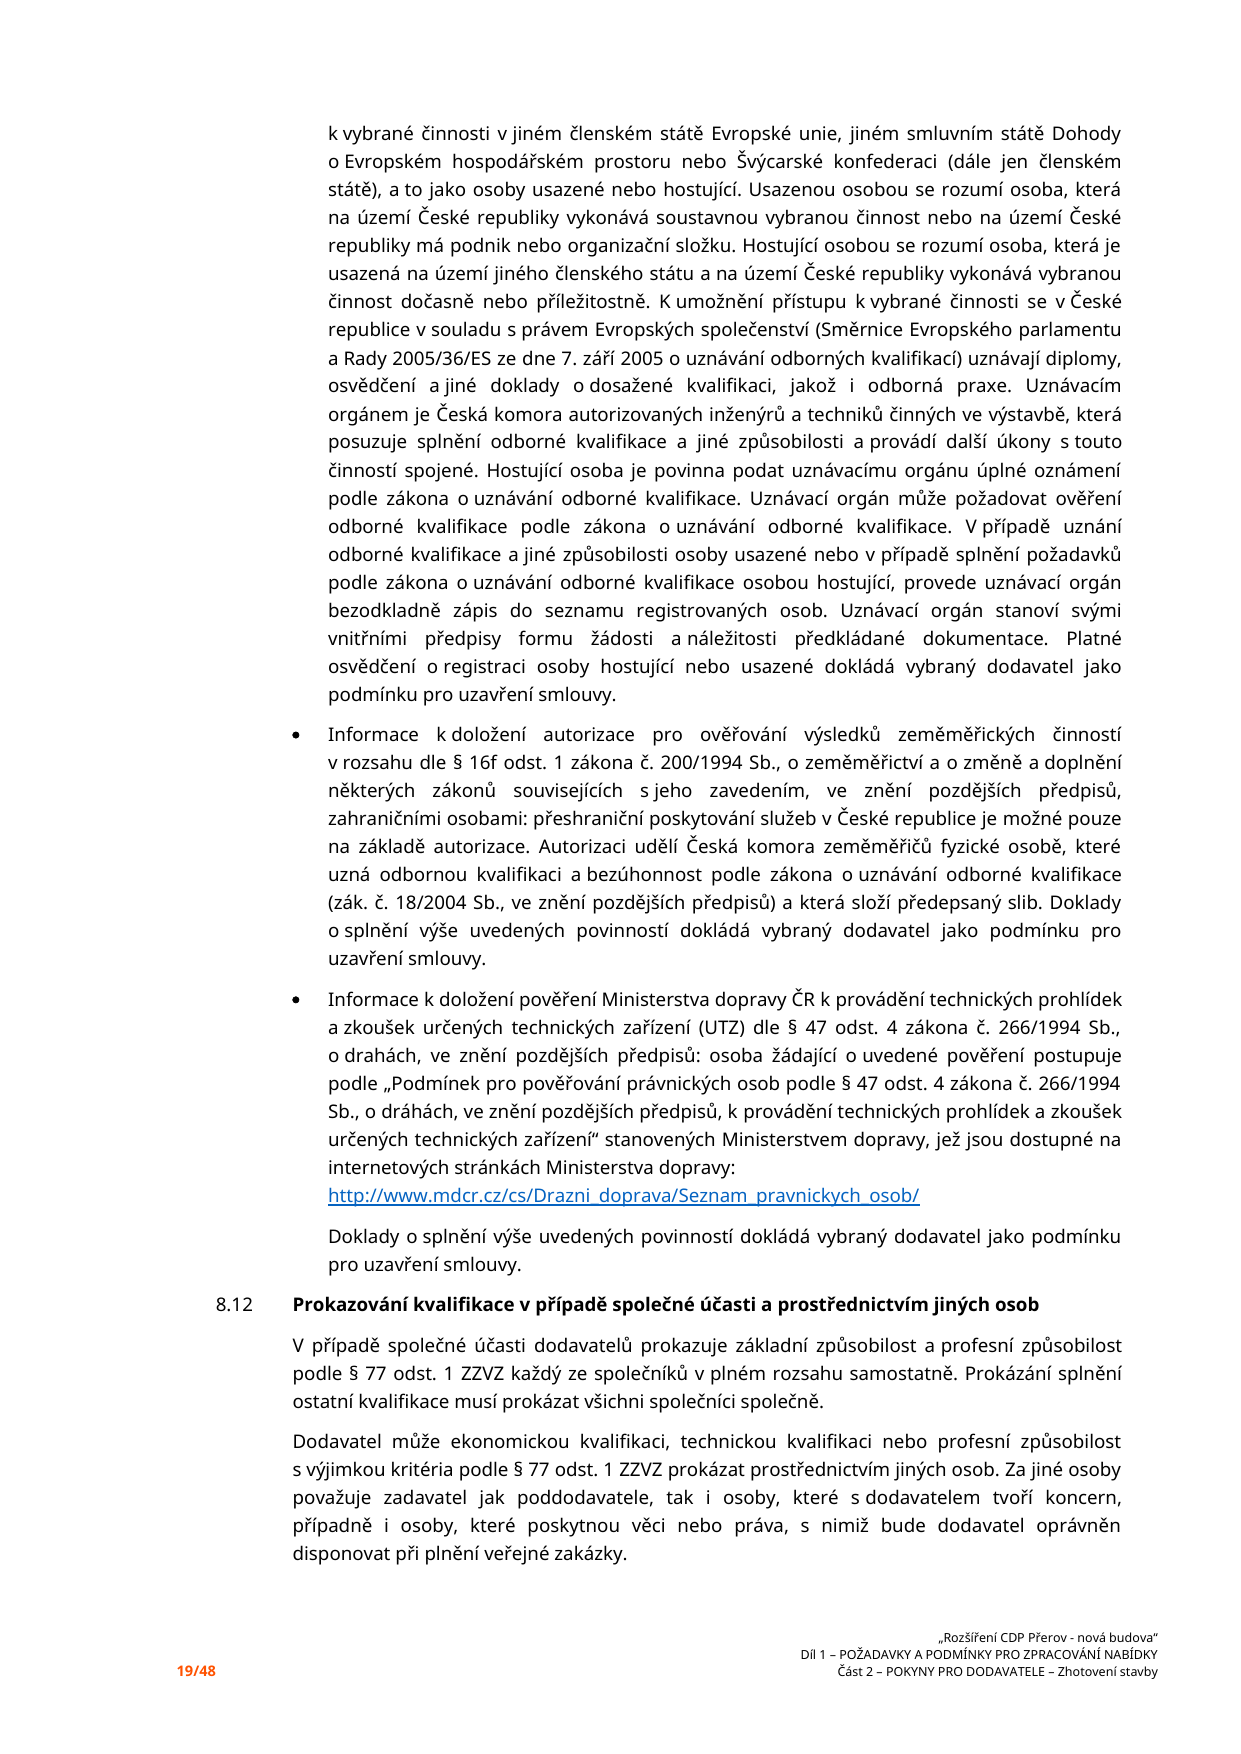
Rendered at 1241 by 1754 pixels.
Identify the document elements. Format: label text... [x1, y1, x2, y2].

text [292, 121, 1122, 707]
text Informace k doložení pověření Ministerstva dopravy ČR k provádění technických prohlídek a zkoušek určených technických zařízení (UTZ) dle § 47 odst. 4 zákona č. 266/1994 Sb., o drahách, ve znění pozdějších předpisů: osoba žádající o uvedené pověření postupuje podle „Podmínek pro pověřování právnických osob podle § 47 odst. 4 zákona č. 266/1994 Sb., o dráhách, ve znění pozdějších předpisů, k provádění technických prohlídek a zkoušek určených technických zařízení“ stanovených Ministerstvem dopravy, jež jsou dostupné na internetových stránkách Ministerstva dopravy: [292, 986, 1122, 1180]
text Dodavatel může ekonomickou kvalifikaci, technickou kvalifikaci nebo profesní způsobilost s výjimkou kritéria podle § 77 odst. 1 ZZVZ prokázat prostřednictvím jiných osob. Za jiné osoby považuje zadavatel jak poddodavatele, tak i osoby, které s dodavatelem tvoří koncern, případně i osoby, které poskytnou věci nebo práva, s nimiž bude dodavatel oprávněn disponovat při plnění veřejné zakázky. [292, 1428, 1122, 1566]
text http://www.mdcr.cz/cs/Drazni_doprava/Seznam_pravnickych_osob/ [328, 1182, 1122, 1208]
text Informace k doložení autorizace pro ověřování výsledků zeměměřických činností v rozsahu dle § 16f odst. 1 zákona č. 200/1994 Sb., o zeměměřictví a o změně a doplnění některých zákonů souvisejících s jeho zavedením, ve znění pozdějších předpisů, zahraničními osobami: přeshraniční poskytování služeb v České republice je možné pouze na základě autorizace. Autorizaci udělí Česká komora zeměměřičů fyzické osobě, které uzná odbornou kvalifikaci a bezúhonnost podle zákona o uznávání odborné kvalifikace (zák. č. 18/2004 Sb., ve znění pozdějších předpisů) a která složí předepsaný slib. Doklady o splnění výše uvedených povinností dokládá vybraný dodavatel jako podmínku pro uzavření smlouvy. [292, 722, 1122, 971]
text Prokazování kvalifikace v případě společné účasti a prostřednictvím jiných osob [216, 1291, 1122, 1317]
text V případě společné účasti dodavatelů prokazuje základní způsobilost a profesní způsobilost podle § 77 odst. 1 ZZVZ každý ze společníků v plném rozsahu samostatně. Prokázání splnění ostatní kvalifikace musí prokázat všichni společníci společně. [292, 1332, 1122, 1413]
text Doklady o splnění výše uvedených povinností dokládá vybraný dodavatel jako podmínku pro uzavření smlouvy. [328, 1223, 1122, 1276]
